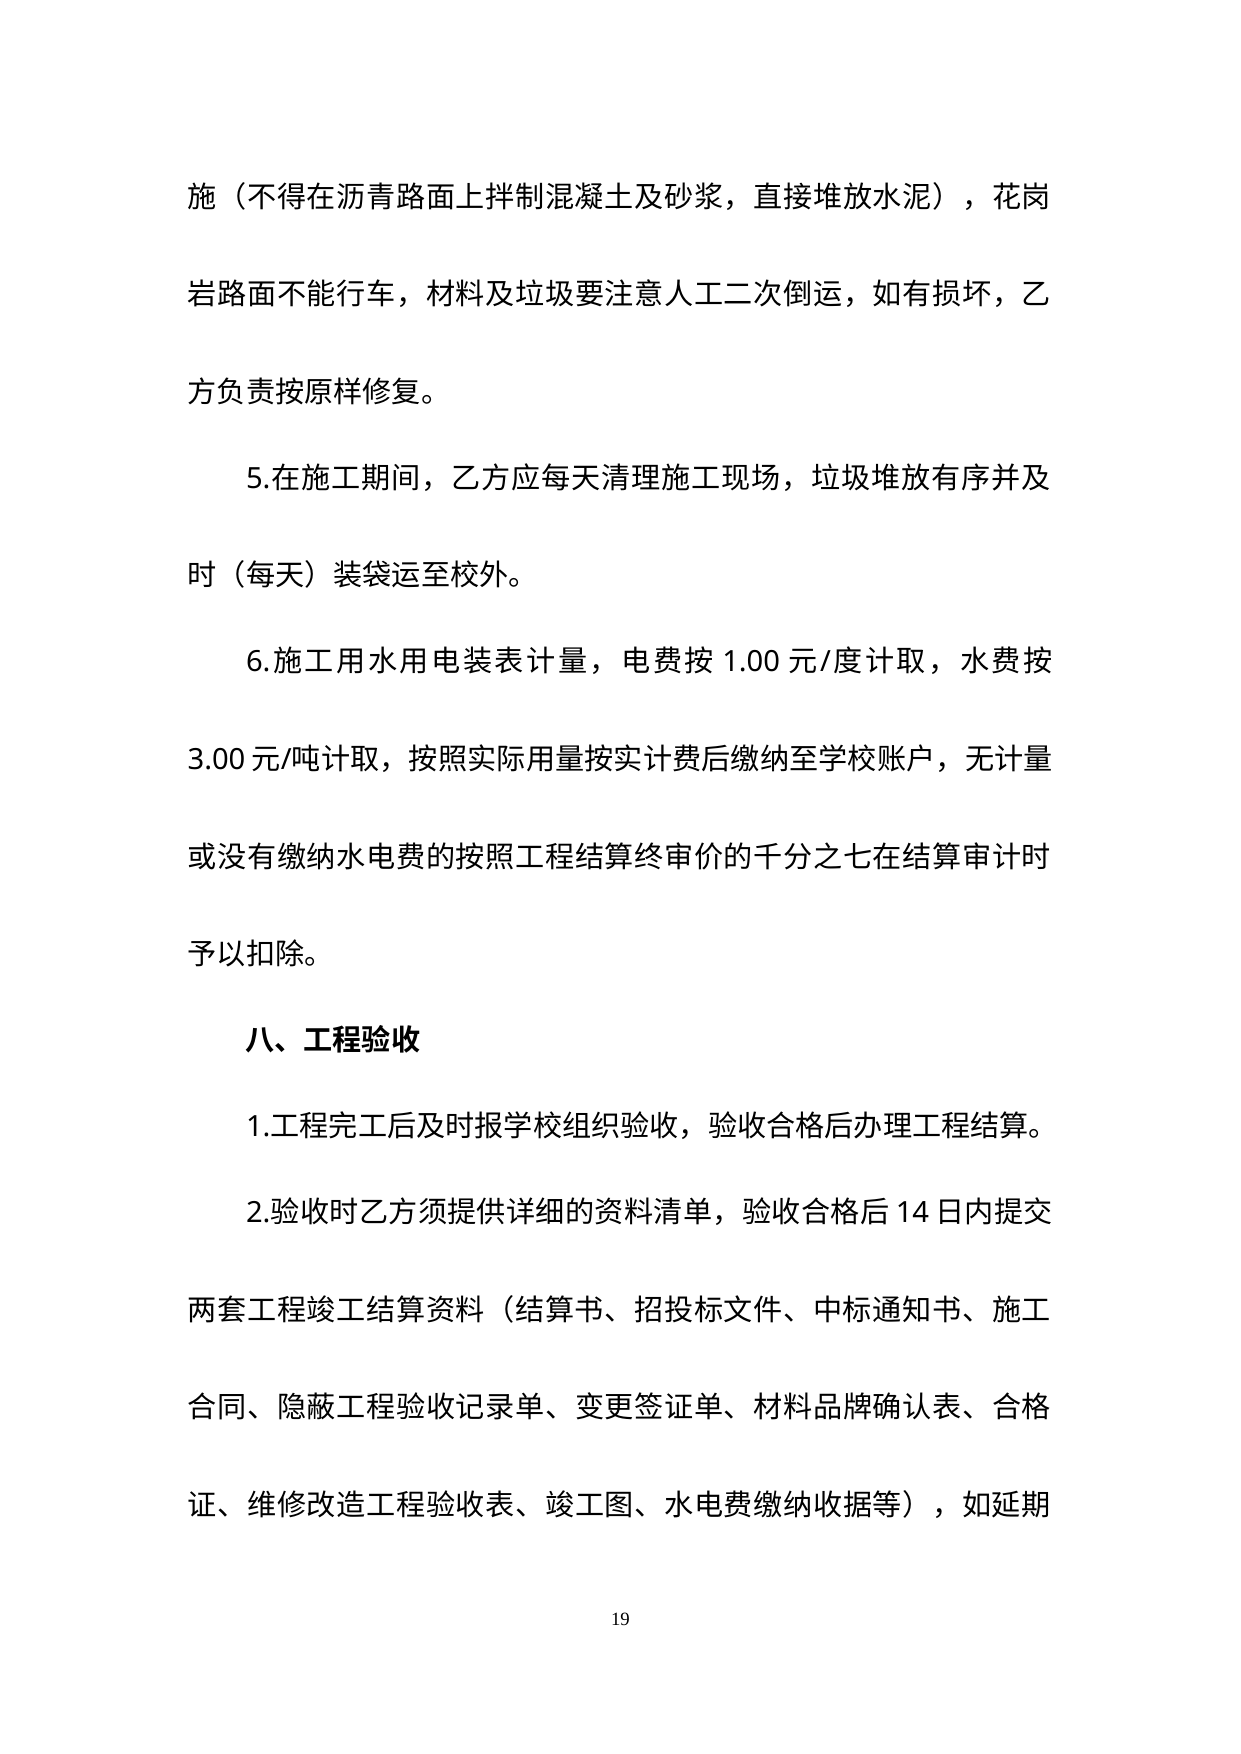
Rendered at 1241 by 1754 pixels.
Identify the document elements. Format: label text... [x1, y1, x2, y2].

text 5.在施工期间，乙方应每天清理施工现场，垃圾堆放有序并及时（每天）装袋运至校外。 [187, 443, 1053, 606]
text 1.工程完工后及时报学校组织验收，验收合格后办理工程结算。 [187, 1092, 1053, 1157]
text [187, 1178, 1053, 1535]
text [187, 162, 1053, 422]
text 6.施工用水用电装表计量，电费按1.00元/度计取，水费按3.00元/吨计取，按照实际用量按实计费后缴纳至学校账户，无计量或没有缴纳水电费的按照工程结算终审价的千分之七在结算审计时予以扣除。 [187, 627, 1053, 984]
text 八、工程验收 [187, 1005, 1053, 1070]
